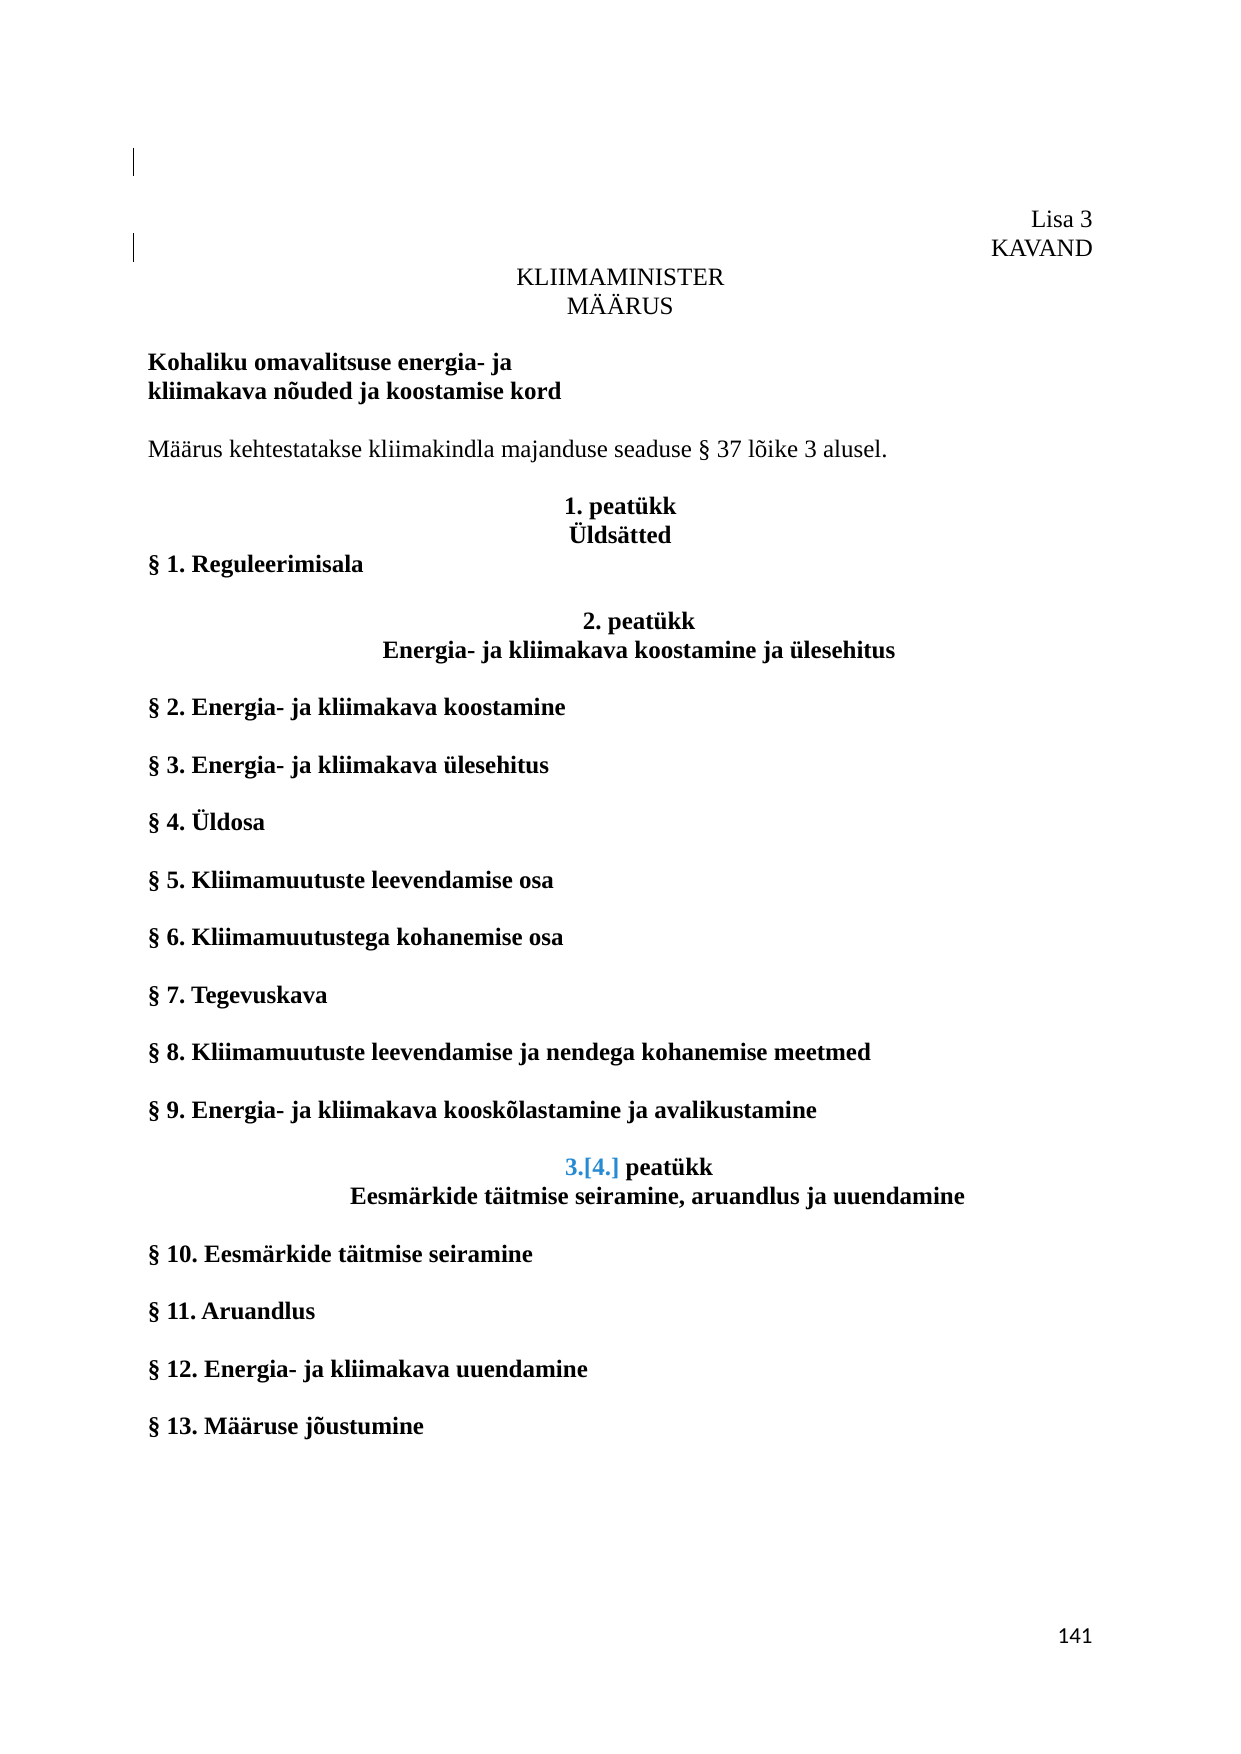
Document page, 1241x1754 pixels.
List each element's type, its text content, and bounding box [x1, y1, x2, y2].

text § 1. Reguleerimisala [148, 549, 1092, 577]
text Kohaliku omavalitsuse energia- ja [148, 347, 1092, 376]
text § 10. Eesmärkide täitmise seiramine [148, 1239, 1092, 1267]
text kliimakava nõuded ja koostamise kord [148, 376, 1092, 405]
text § 9. Energia- ja kliimakava kooskõlastamine ja avalikustamine [148, 1095, 1092, 1124]
text § 8. Kliimamuutuste leevendamise ja nendega kohanemise meetmed [148, 1037, 1092, 1066]
text § 2. Energia- ja kliimakava koostamine [148, 692, 1092, 721]
text § 13. Määruse jõustumine [148, 1411, 1092, 1440]
text 1. peatükk Üldsätted [148, 491, 1092, 549]
text MÄÄRUS [148, 291, 1092, 319]
text § 6. Kliimamuutustega kohanemise osa [148, 922, 1092, 951]
text § 5. Kliimamuutuste leevendamise osa [148, 865, 1092, 894]
text § 7. Tegevuskava [148, 980, 1092, 1009]
text Lisa 3 [148, 204, 1092, 233]
text KAVAND [148, 233, 1092, 262]
text § 12. Energia- ja kliimakava uuendamine [148, 1354, 1092, 1382]
text § 11. Aruandlus [148, 1296, 1092, 1325]
text § 3. Energia- ja kliimakava ülesehitus [148, 750, 1092, 779]
text Määrus kehtestatakse kliimakindla majanduse seaduse § 37 lõike 3 alusel. [148, 434, 1092, 462]
text KLIIMAMINISTER [148, 262, 1092, 291]
list peatükk Eesmärkide täitmise seiramine, aruandlus ja uuendamine [185, 1152, 1092, 1210]
text § 4. Üldosa [148, 807, 1092, 836]
text 2. peatükk Energia- ja kliimakava koostamine ja ülesehitus [185, 606, 1092, 664]
